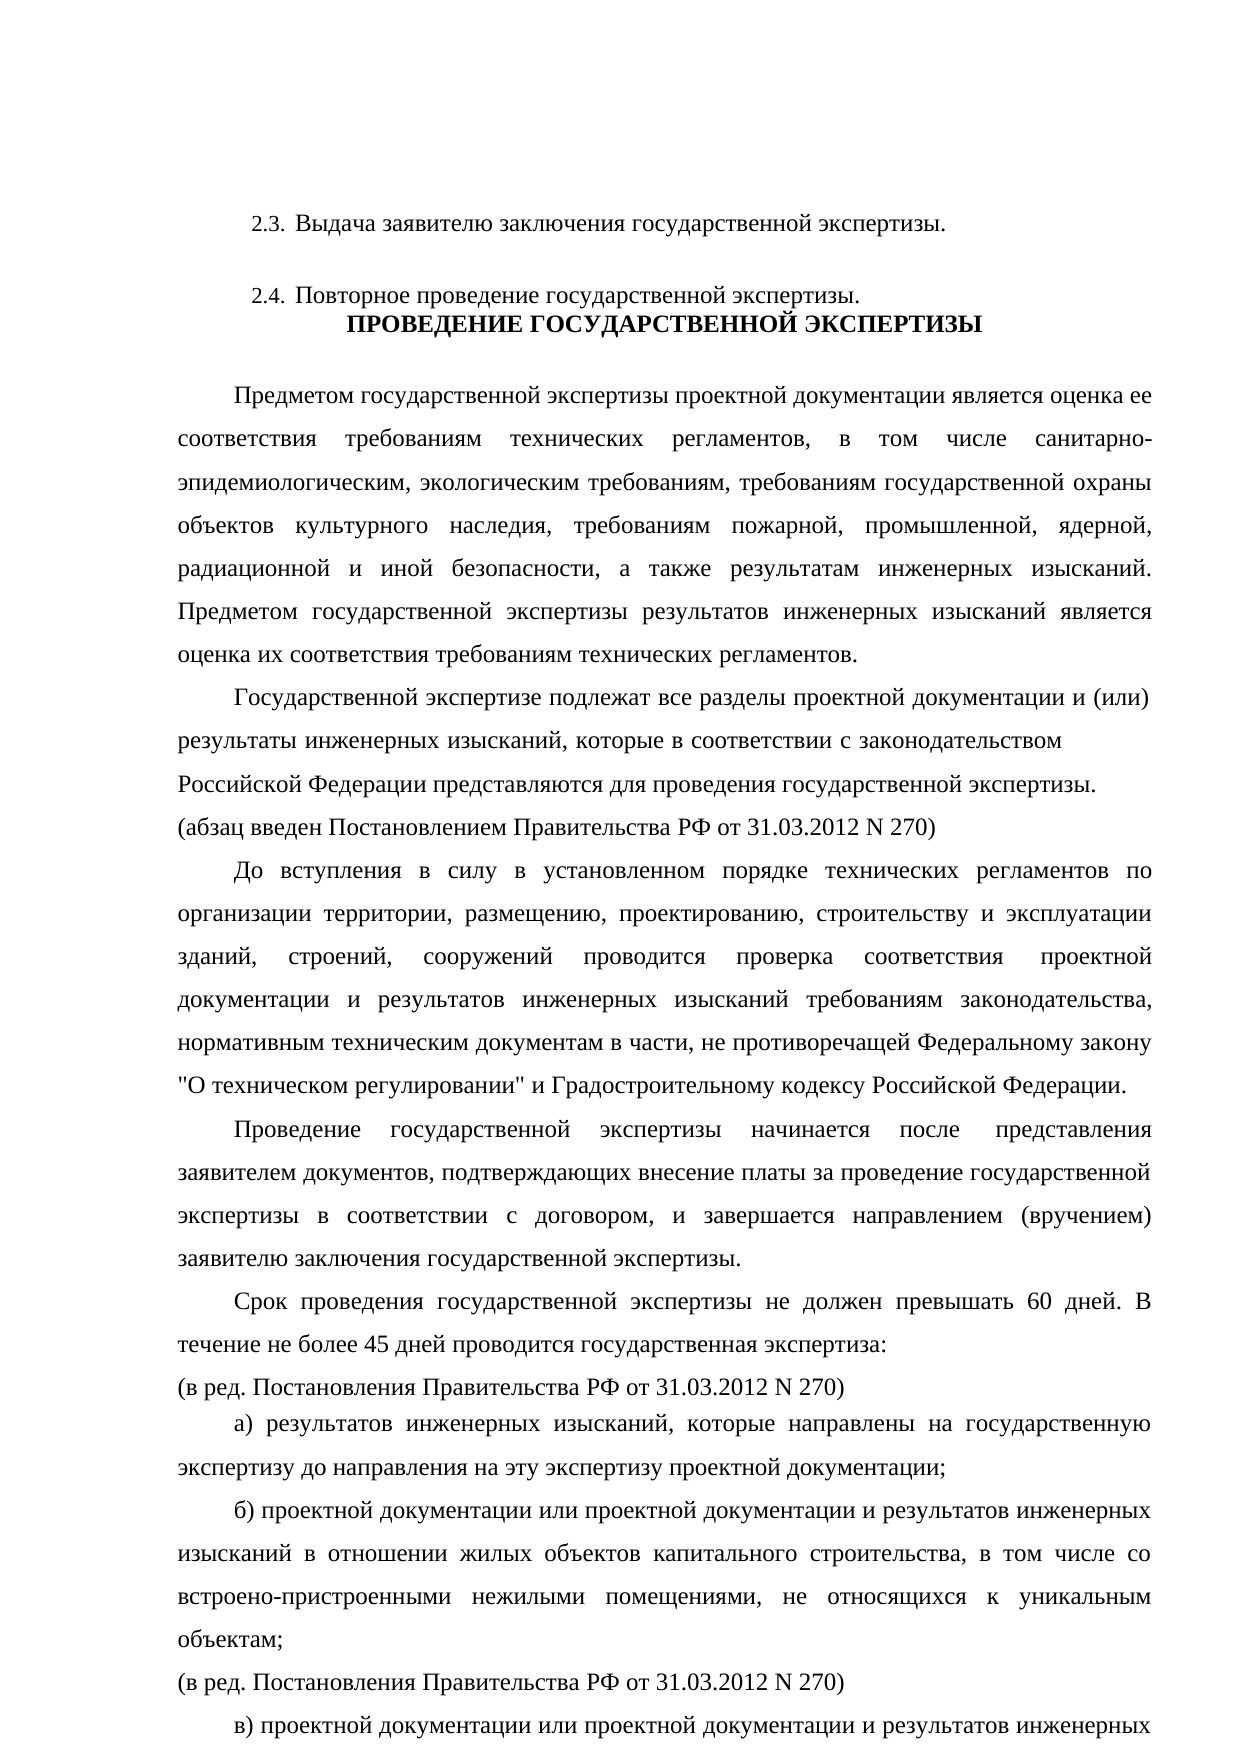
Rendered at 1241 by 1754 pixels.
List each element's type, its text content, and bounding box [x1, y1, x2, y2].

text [177, 1710, 1151, 1739]
text а) результатов инженерных изысканий, которые направлены на государственную экспертизу до направления на эту экспертизу проектной документации; [177, 1408, 1151, 1480]
text Государственной экспертизе подлежат все разделы проектной документации и (или) результаты инженерных изысканий, которые в соответствии с законодательством Российской Федерации представляются для проведения государственной экспертизы. (абзац введен Постановлением Правительства РФ от 31.03.2012 N 270) [177, 682, 1152, 841]
list Повторное проведение государственной экспертизы. [251, 280, 1167, 309]
list Выдача заявителю заключения государственной экспертизы. [251, 208, 1167, 237]
text Предметом государственной экспертизы проектной документации является оценка ее соответствия требованиям технических регламентов, в том числе санитарно- эпидемиологическим, экологическим требованиям, требованиям государственной охраны объектов культурного наследия, требованиям пожарной, промышленной, ядерной, радиационной и иной безопасности, а также результатам инженерных изысканий. Предметом государственной экспертизы результатов инженерных изысканий является оценка их соответствия требованиям технических регламентов. [177, 380, 1152, 668]
text (в ред. Постановления Правительства РФ от 31.03.2012 N 270) [177, 1667, 1167, 1696]
text Срок проведения государственной экспертизы не должен превышать 60 дней. В течение не более 45 дней проводится государственная экспертиза: [177, 1286, 1152, 1358]
text (в ред. Постановления Правительства РФ от 31.03.2012 N 270) [177, 1372, 1167, 1401]
subtitle ПРОВЕДЕНИЕ ГОСУДАРСТВЕННОЙ ЭКСПЕРТИЗЫ [190, 309, 1139, 337]
text До вступления в силу в установленном порядке технических регламентов по организации территории, размещению, проектированию, строительству и эксплуатации зданий, строений, сооружений проводится проверка соответствия проектной документации и результатов инженерных изысканий требованиям законодательства, нормативным техническим документам в части, не противоречащей Федеральному закону "О техническом регулировании" и Градостроительному кодексу Российской Федерации. [177, 855, 1152, 1099]
text б) проектной документации или проектной документации и результатов инженерных изысканий в отношении жилых объектов капитального строительства, в том числе со встроено-пристроенными нежилыми помещениями, не относящихся к уникальным объектам; [177, 1495, 1152, 1653]
text Проведение государственной экспертизы начинается после представления заявителем документов, подтверждающих внесение платы за проведение государственной экспертизы в соответствии с договором, и завершается направлением (вручением) заявителю заключения государственной экспертизы. [177, 1114, 1152, 1272]
